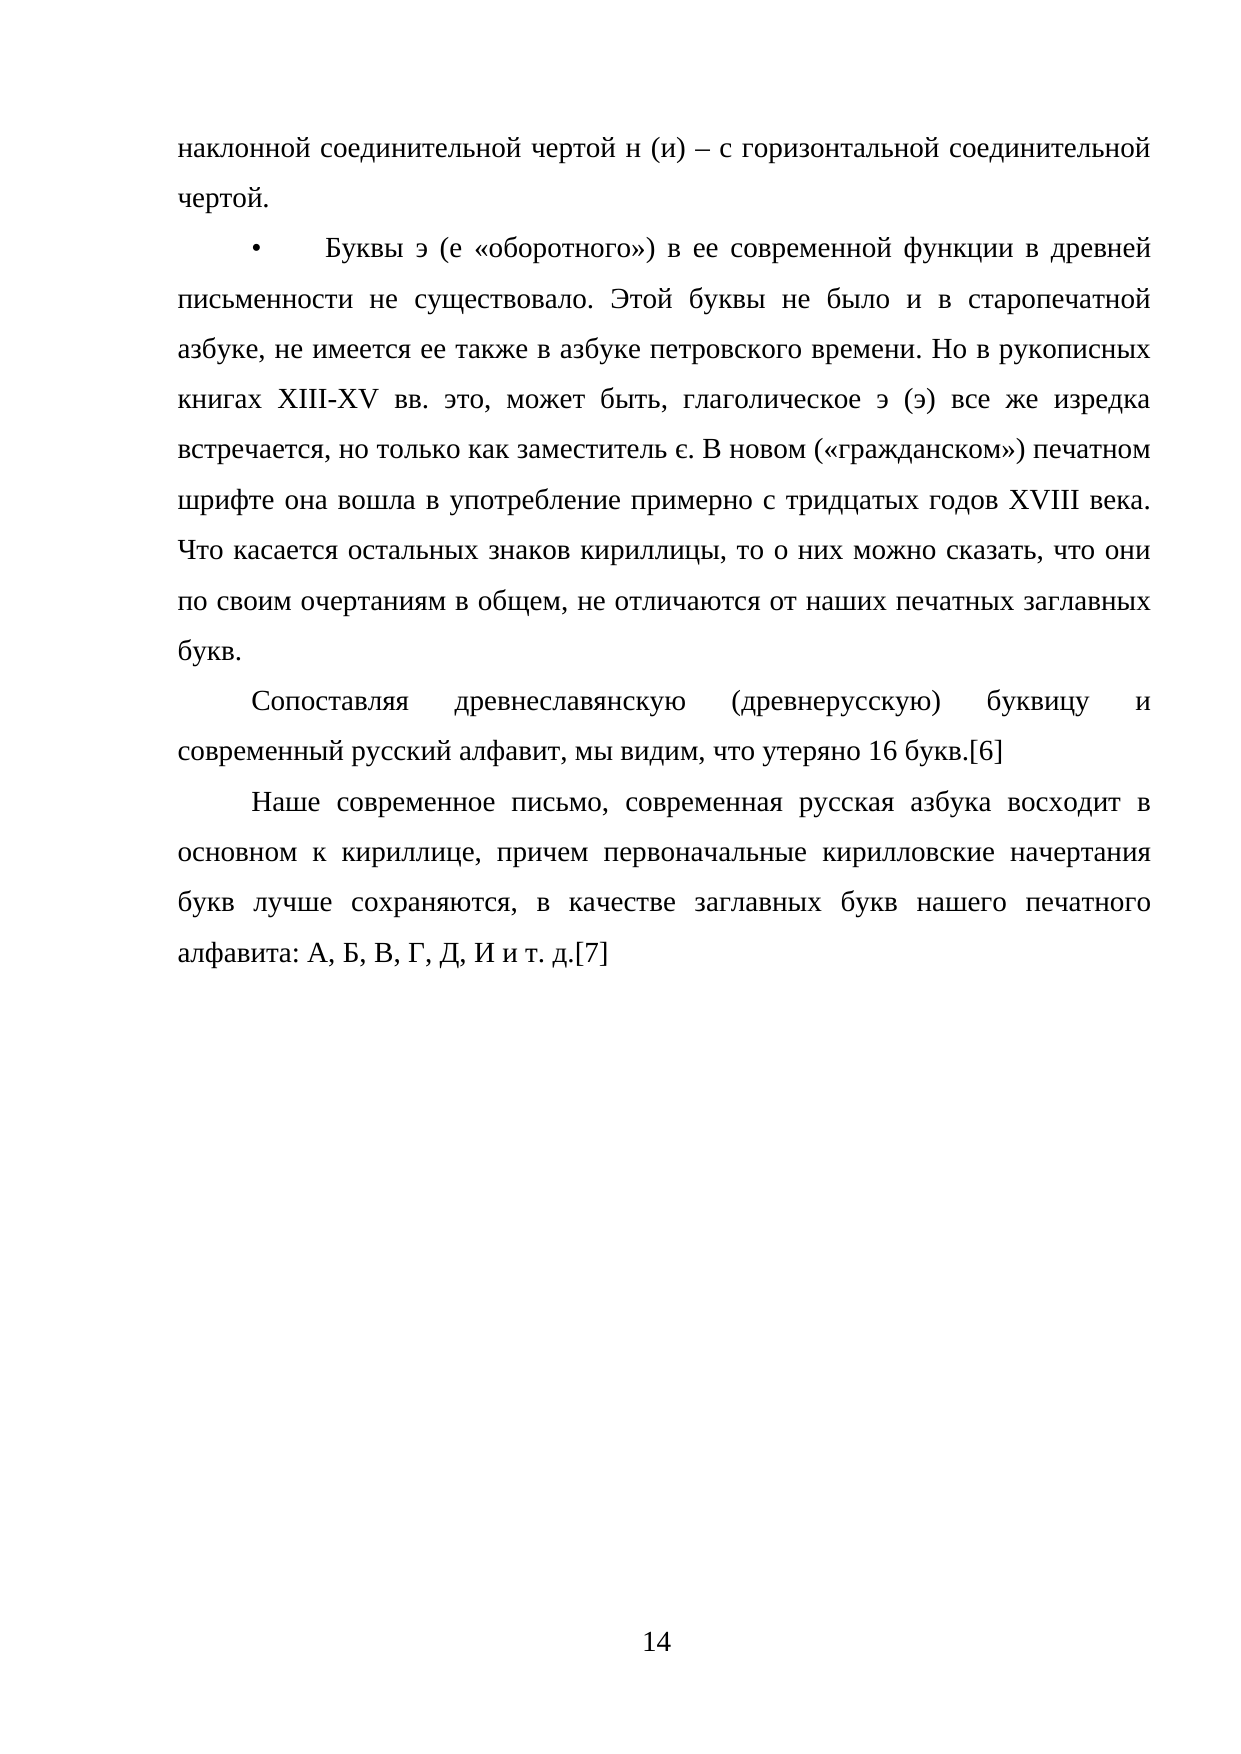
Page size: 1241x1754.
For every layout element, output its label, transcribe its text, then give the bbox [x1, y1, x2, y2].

list Буквы э (е «оборотного») в ее современной функции в древней письменности не существовало. Этой буквы не было и в старопечатной азбуке, не имеется ее также в азбуке петровского времени. Но в рукописных книгах XIII-XV вв. это, может быть, глаголическое э (э) все же изредка встречается, но только как заместитель є. В новом («гражданском») печатном шрифте она вошла в употребление примерно с тридцатых годов XVIII века. Что касается остальных знаков кириллицы, то о них можно сказать, что они по своим очертаниям в общем, не отличаются от наших печатных заглавных букв. [177, 230, 1152, 666]
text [177, 130, 1152, 214]
text Сопоставляя древнеславянскую (древнерусскую) буквицу и современный русский алфавит, мы видим, что утеряно 16 букв.[6] [177, 683, 1152, 767]
text Наше современное письмо, современная русская азбука восходит в основном к кириллице, причем первоначальные кирилловские начертания букв лучше сохраняются, в качестве заглавных букв нашего печатного алфавита: А, Б, В, Г, Д, И и т. д.[7] [177, 784, 1152, 968]
